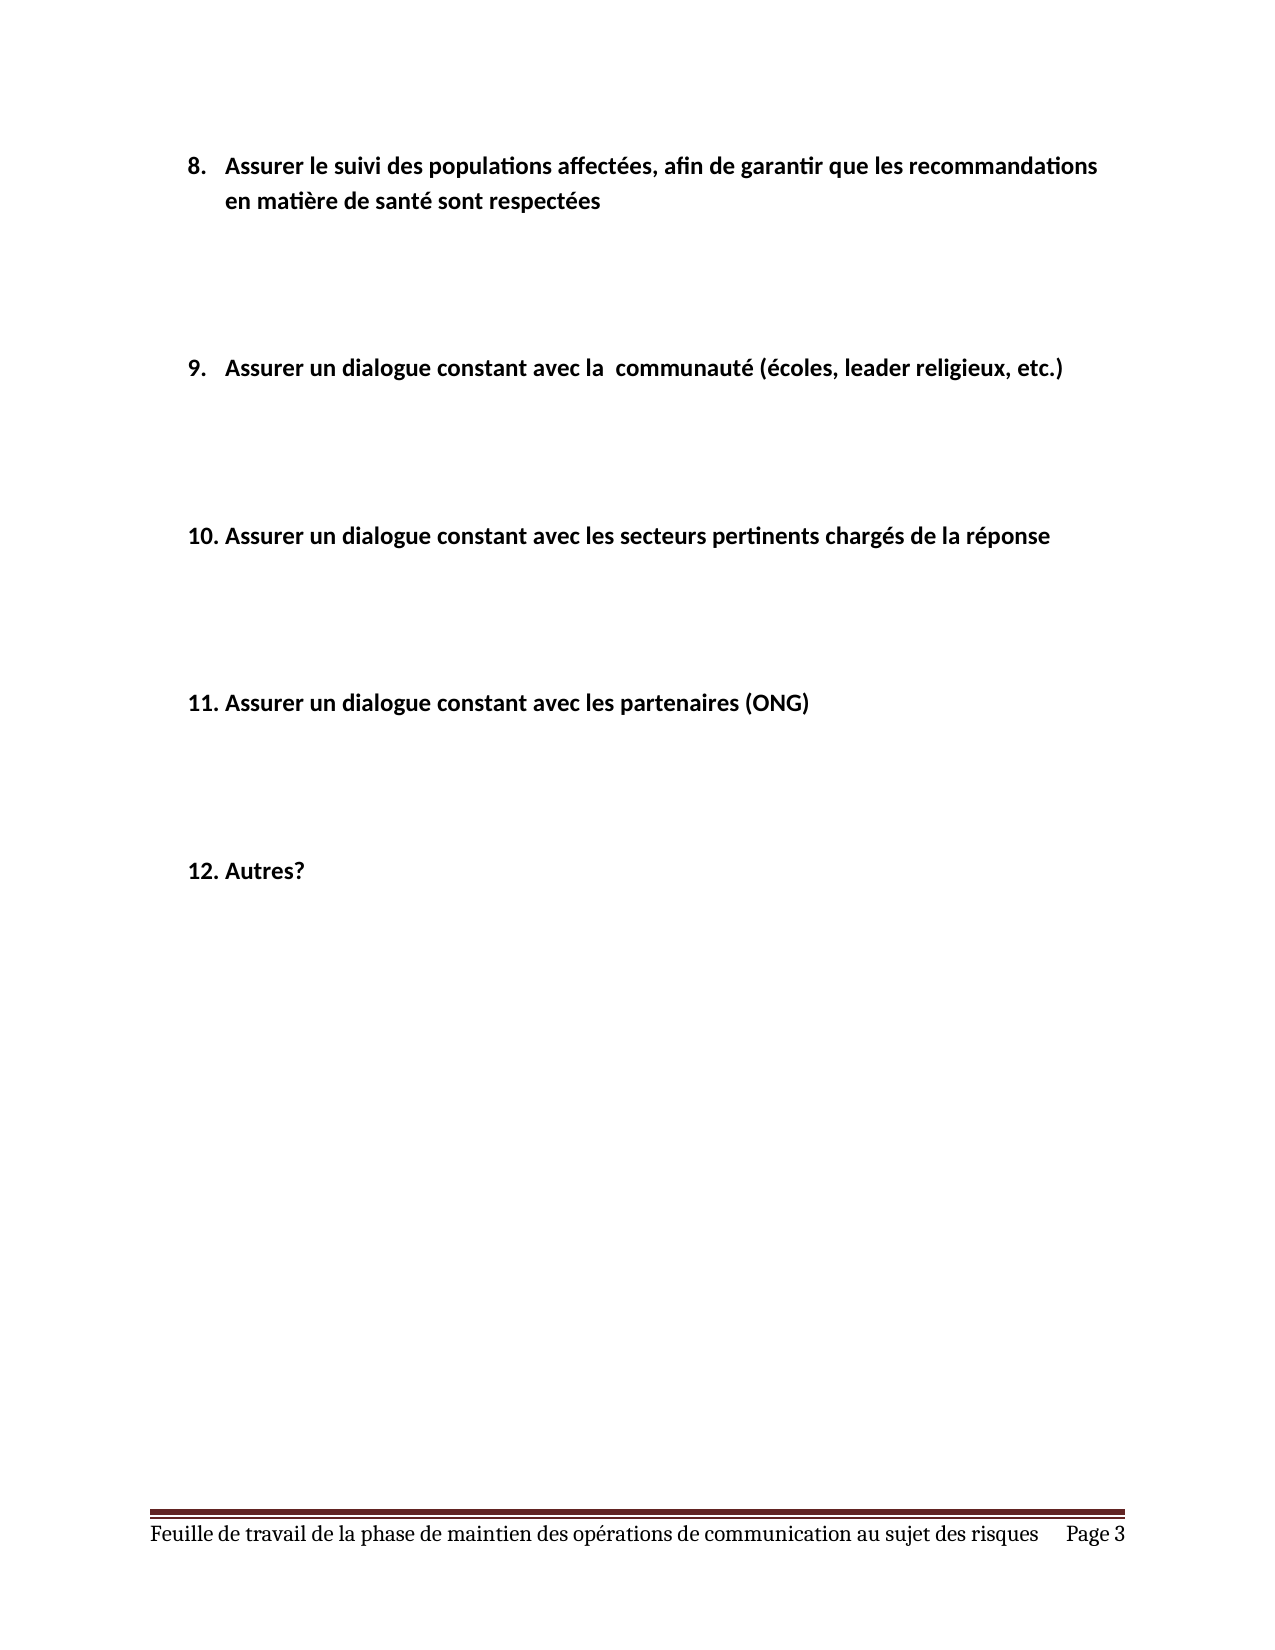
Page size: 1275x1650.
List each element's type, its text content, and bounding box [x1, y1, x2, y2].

list Assurer un dialogue constant avec les secteurs pertinents chargés de la réponse [187, 520, 1125, 551]
list Assurer un dialogue constant avec les partenaires (ONG) [187, 687, 1125, 718]
list Autres? [187, 855, 1125, 886]
list Assurer le suivi des populations affectées, afin de garantir que les recommandations en matière de santé sont respectées [187, 150, 1125, 216]
list Assurer un dialogue constant avec la communauté (écoles, leader religieux, etc.) [187, 352, 1125, 383]
